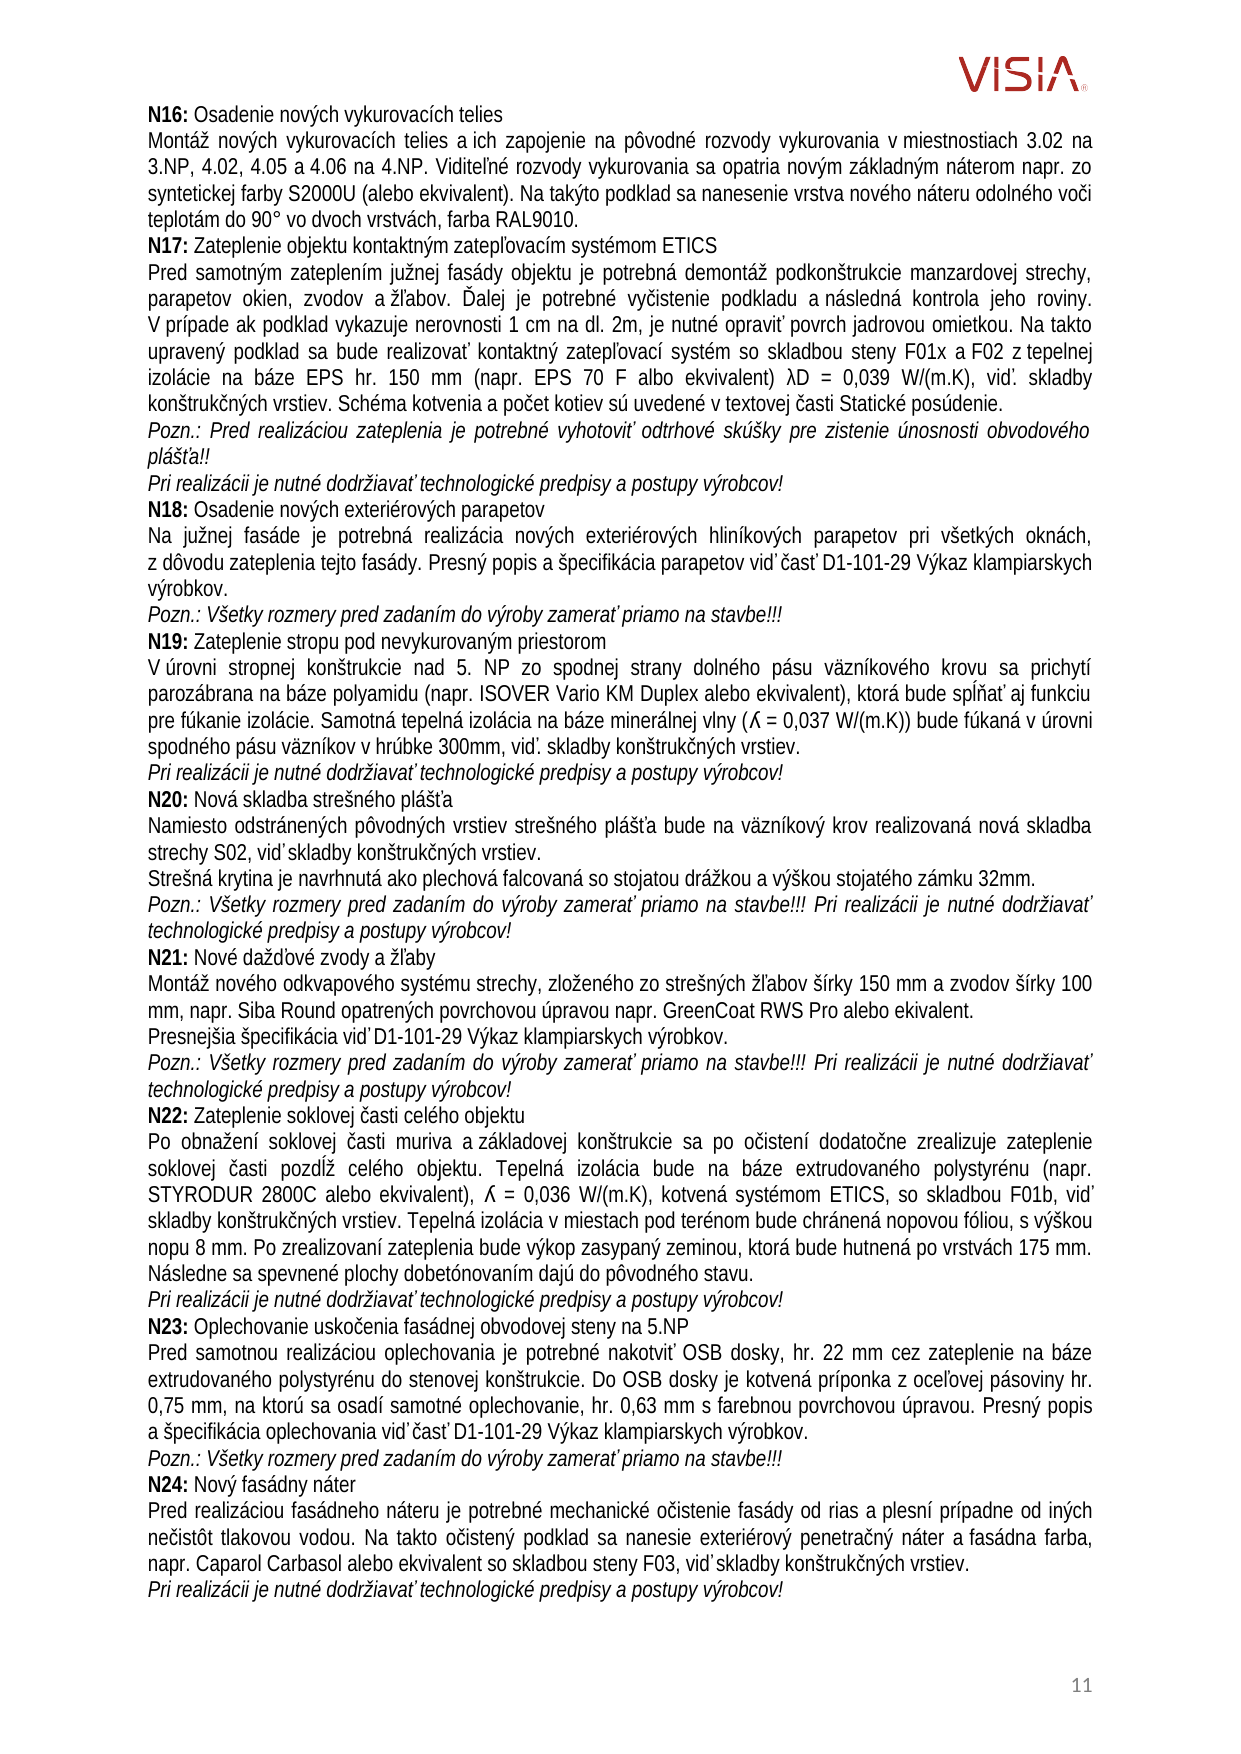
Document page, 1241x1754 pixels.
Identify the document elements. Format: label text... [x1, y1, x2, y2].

text Presnejšia špecifikácia viď D1-101-29 Výkaz klampiarskych výrobkov. [148, 1023, 1092, 1049]
text Pozn.: Všetky rozmery pred zadaním do výroby zamerať priamo na stavbe!!! Pri realizácii je nutné dodržiavať technologické predpisy a postupy výrobcov! [148, 891, 1092, 944]
text N22: Zateplenie soklovej časti celého objektu [148, 1102, 1092, 1128]
text Pred samotným zateplením južnej fasády objektu je potrebná demontáž podkonštrukcie manzardovej strechy, parapetov okien, zvodov a žľabov. Ďalej je potrebné vyčistenie podkladu a následná kontrola jeho roviny. V prípade ak podklad vykazuje nerovnosti 1 cm na dl. 2m, je nutné opraviť povrch jadrovou omietkou. Na takto upravený podklad sa bude realizovať kontaktný zatepľovací systém so skladbou steny F01x a F02 z tepelnej izolácie na báze EPS hr. 150 mm (napr. EPS 70 F albo ekvivalent) λD = 0,039 W/(m.K), viď. skladby konštrukčných vrstiev. Schéma kotvenia a počet kotiev sú uvedené v textovej časti Statické posúdenie. [148, 259, 1092, 417]
text N17: Zateplenie objektu kontaktným zatepľovacím systémom ETICS [148, 232, 1092, 259]
text N16: Osadenie nových vykurovacích telies [148, 101, 1092, 127]
text N18: Osadenie nových exteriérových parapetov [148, 496, 1092, 522]
text Pozn.: Všetky rozmery pred zadaním do výroby zamerať priamo na stavbe!!! [148, 1444, 1092, 1471]
text N20: Nová skladba strešného plášťa [148, 786, 1092, 812]
text N21: Nové dažďové zvody a žľaby [148, 944, 1092, 970]
text Pri realizácii je nutné dodržiavať technologické predpisy a postupy výrobcov! [148, 759, 1092, 786]
text Po obnažení soklovej časti muriva a základovej konštrukcie sa po očistení dodatočne zrealizuje zateplenie soklovej časti pozdĺž celého objektu. Tepelná izolácia bude na báze extrudovaného polystyrénu (napr. STYRODUR 2800C alebo ekvivalent), ʎ = 0,036 W/(m.K), kotvená systémom ETICS, so skladbou F01b, viď skladby konštrukčných vrstiev. Tepelná izolácia v miestach pod terénom bude chránená nopovou fóliou, s výškou nopu 8 mm. Po zrealizovaní zateplenia bude výkop zasypaný zeminou, ktorá bude hutnená po vrstvách 175 mm. Následne sa spevnené plochy dobetónovaním dajú do pôvodného stavu. [148, 1128, 1092, 1286]
text Na južnej fasáde je potrebná realizácia nových exteriérových hliníkových parapetov pri všetkých oknách, z dôvodu zateplenia tejto fasády. Presný popis a špecifikácia parapetov viď časť D1-101-29 Výkaz klampiarskych výrobkov. [148, 522, 1092, 601]
text Pri realizácii je nutné dodržiavať technologické predpisy a postupy výrobcov! [148, 1576, 1092, 1603]
text Pozn.: Všetky rozmery pred zadaním do výroby zamerať priamo na stavbe!!! [148, 601, 1092, 628]
text Namiesto odstránených pôvodných vrstiev strešného plášťa bude na väzníkový krov realizovaná nová skladba strechy S02, viď skladby konštrukčných vrstiev. [148, 812, 1092, 865]
text N24: Nový fasádny náter [148, 1471, 1092, 1497]
text Pred realizáciou fasádneho náteru je potrebné mechanické očistenie fasády od rias a plesní prípadne od iných nečistôt tlakovou vodou. Na takto očistený podklad sa nanesie exteriérový penetračný náter a fasádna farba, napr. Caparol Carbasol alebo ekvivalent so skladbou steny F03, viď skladby konštrukčných vrstiev. [148, 1497, 1092, 1576]
text N19: Zateplenie stropu pod nevykurovaným priestorom [148, 628, 1092, 654]
text Pozn.: Všetky rozmery pred zadaním do výroby zamerať priamo na stavbe!!! Pri realizácii je nutné dodržiavať technologické predpisy a postupy výrobcov! [148, 1049, 1092, 1102]
text Pozn.: Pred realizáciou zateplenia je potrebné vyhotoviť odtrhové skúšky pre zistenie únosnosti obvodového plášťa!! [148, 417, 1092, 469]
text Pri realizácii je nutné dodržiavať technologické predpisy a postupy výrobcov! [148, 469, 1092, 496]
text Strešná krytina je navrhnutá ako plechová falcovaná so stojatou drážkou a výškou stojatého zámku 32mm. [148, 865, 1092, 891]
text V úrovni stropnej konštrukcie nad 5. NP zo spodnej strany dolného pásu väzníkového krovu sa prichytí parozábrana na báze polyamidu (napr. ISOVER Vario KM Duplex alebo ekvivalent), ktorá bude spĺňať aj funkciu pre fúkanie izolácie. Samotná tepelná izolácia na báze minerálnej vlny (ʎ = 0,037 W/(m.K)) bude fúkaná v úrovni spodného pásu väzníkov v hrúbke 300mm, viď. skladby konštrukčných vrstiev. [148, 654, 1092, 759]
text Montáž nového odkvapového systému strechy, zloženého zo strešných žľabov šírky 150 mm a zvodov šírky 100 mm, napr. Siba Round opatrených povrchovou úpravou napr. GreenCoat RWS Pro alebo ekivalent. [148, 970, 1092, 1023]
text Montáž nových vykurovacích telies a ich zapojenie na pôvodné rozvody vykurovania v miestnostiach 3.02 na 3.NP, 4.02, 4.05 a 4.06 na 4.NP. Viditeľné rozvody vykurovania sa opatria novým základným náterom napr. zo syntetickej farby S2000U (alebo ekvivalent). Na takýto podklad sa nanesenie vrstva nového náteru odolného voči teplotám do 90° vo dvoch vrstvách, farba RAL9010. [148, 127, 1092, 232]
text Pri realizácii je nutné dodržiavať technologické predpisy a postupy výrobcov! [148, 1286, 1092, 1313]
text Pred samotnou realizáciou oplechovania je potrebné nakotviť OSB dosky, hr. 22 mm cez zateplenie na báze extrudovaného polystyrénu do stenovej konštrukcie. Do OSB dosky je kotvená príponka z oceľovej pásoviny hr. 0,75 mm, na ktorú sa osadí samotné oplechovanie, hr. 0,63 mm s farebnou povrchovou úpravou. Presný popis a špecifikácia oplechovania viď časť D1-101-29 Výkaz klampiarskych výrobkov. [148, 1339, 1092, 1444]
picture [958, 56, 1088, 92]
text N23: Oplechovanie uskočenia fasádnej obvodovej steny na 5.NP [148, 1313, 1092, 1339]
